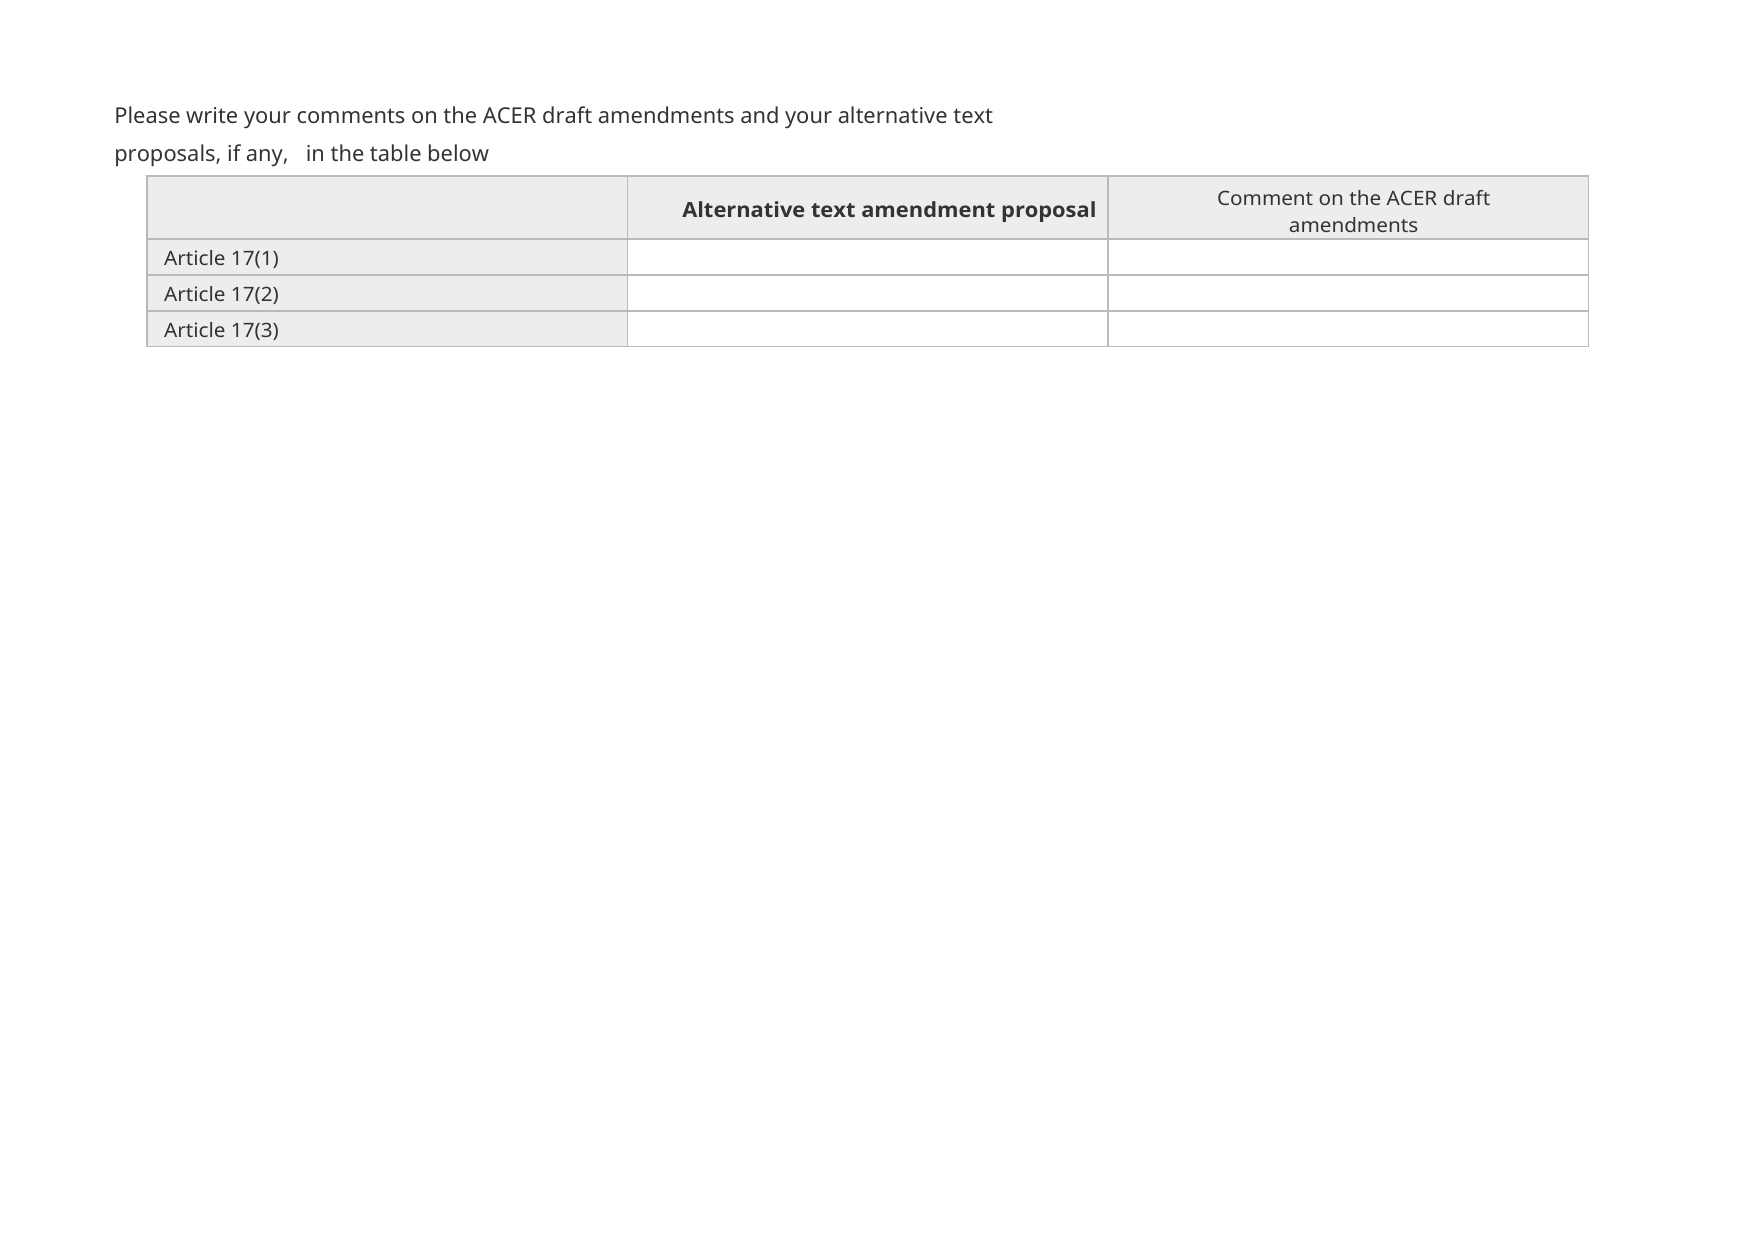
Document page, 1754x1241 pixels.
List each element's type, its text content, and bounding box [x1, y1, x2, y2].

table_cell Article 17(1) [148, 240, 627, 274]
table_cell [1109, 276, 1588, 310]
table_cell [1109, 312, 1588, 346]
table_cell [1109, 240, 1588, 274]
table_cell [628, 240, 1107, 274]
table_cell [628, 312, 1107, 346]
table_header Alternative text amendment proposal [628, 177, 1107, 238]
text Please write your comments on the ACER draft amendments and your alternative text proposals, if any, in the table below [114, 100, 1103, 168]
table_header Comment on the ACER draft amendments [1109, 177, 1588, 238]
table_header [148, 177, 627, 238]
table_cell Article 17(2) [148, 276, 627, 310]
table_cell [628, 276, 1107, 310]
table_cell Article 17(3) [148, 312, 627, 346]
